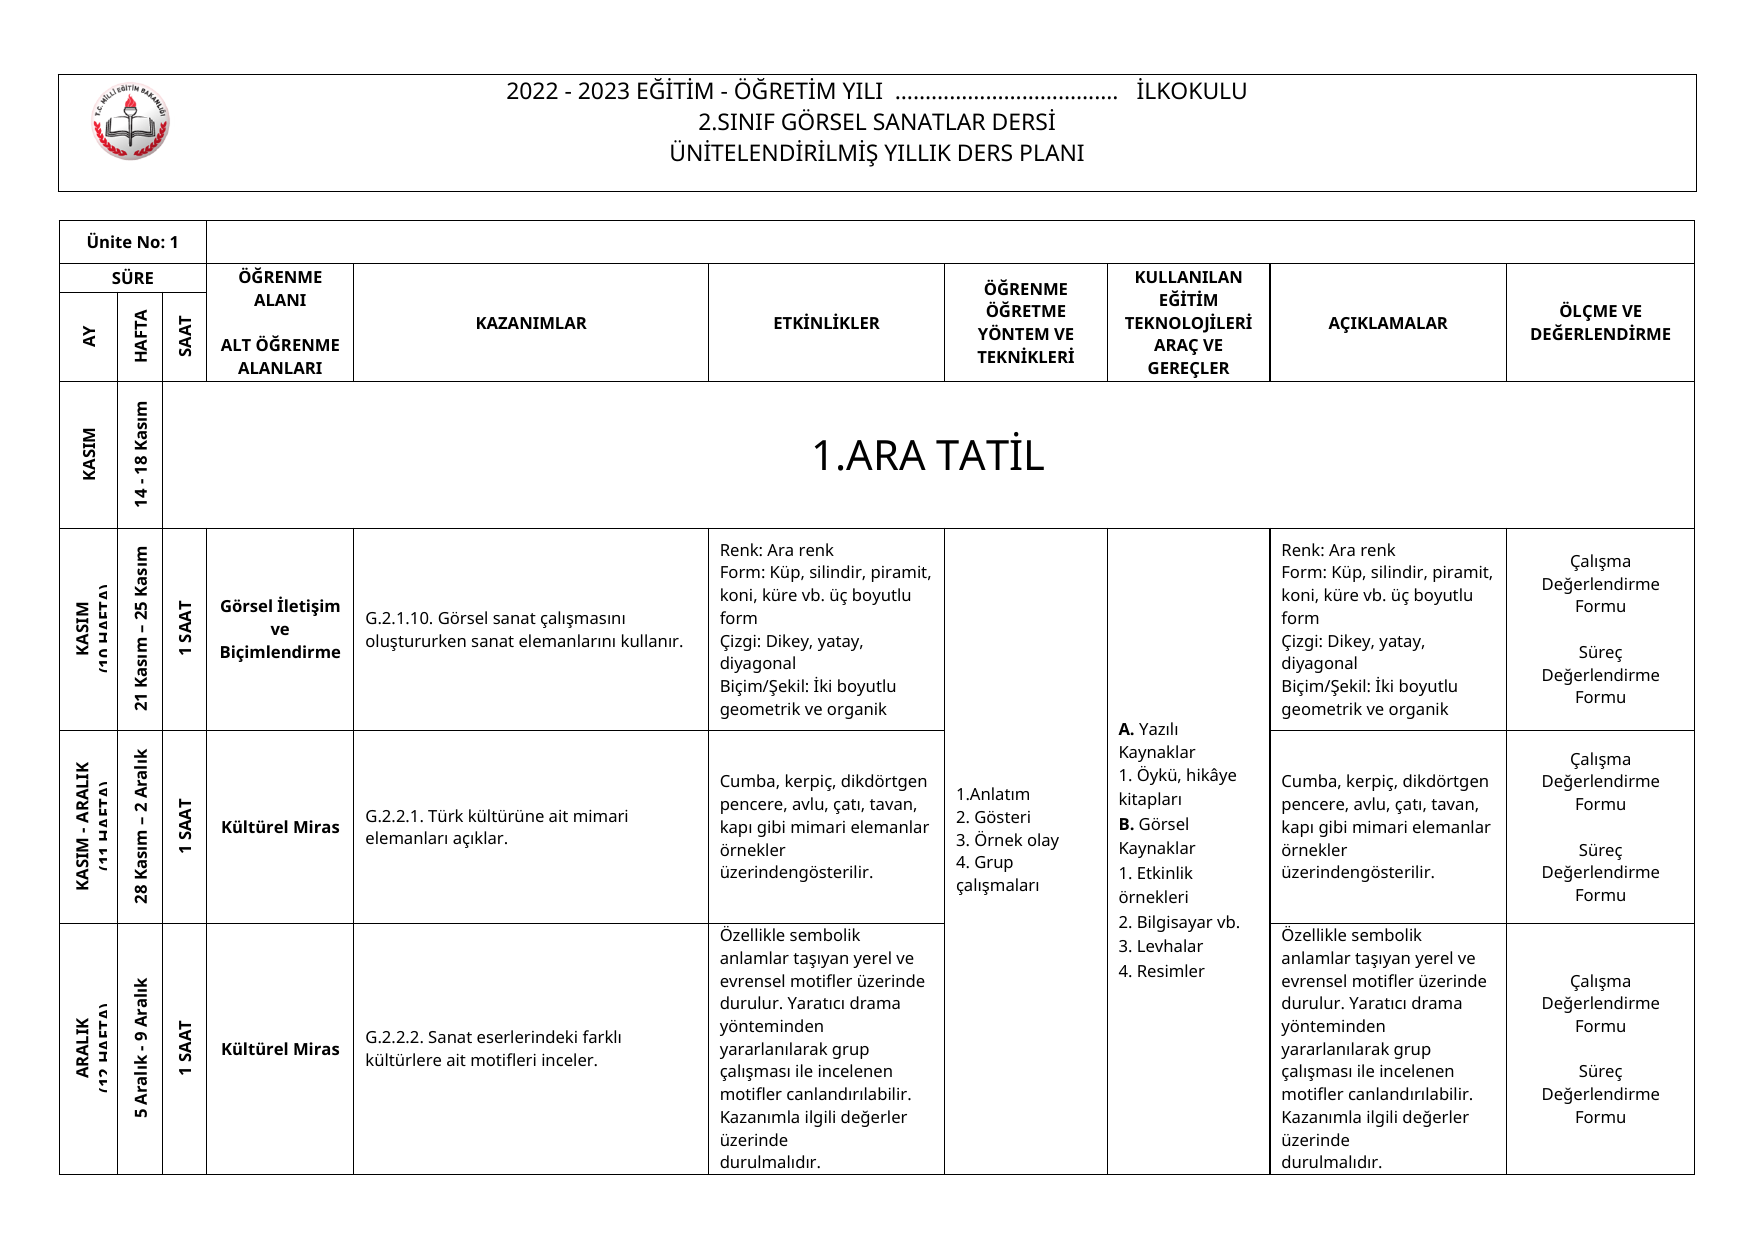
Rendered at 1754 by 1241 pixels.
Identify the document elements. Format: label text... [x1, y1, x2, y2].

table_cell Renk: Ara renk Form: Küp, silindir, piramit, koni, küre vb. üç boyutlu form Çizgi: Dikey, yatay, diyagonal Biçim/Şekil: İki boyutlu geometrik ve organik [1271, 529, 1506, 730]
table_cell ÖLÇME VE DEĞERLENDİRME [1507, 264, 1694, 381]
table_cell Görsel İletişim ve Biçimlendirme [207, 529, 353, 730]
table_cell 1 SAAT [163, 731, 206, 923]
table_cell Çalışma Değerlendirme Formu Süreç Değerlendirme Formu [1507, 924, 1694, 1173]
table_cell 1.ARA TATİL [163, 382, 1694, 527]
table_cell 21 Kasım – 25 Kasım [118, 529, 162, 730]
table_header [207, 221, 1694, 263]
table_cell 5 Aralık - 9 Aralık [118, 924, 162, 1173]
table_cell Çalışma Değerlendirme Formu Süreç Değerlendirme Formu [1507, 529, 1694, 730]
table_cell ARALIK (12.HAFTA) [60, 924, 117, 1173]
table_cell Cumba, kerpiç, dikdörtgen pencere, avlu, çatı, tavan, kapı gibi mimari elemanlar örnekler üzerindengösterilir. [709, 731, 944, 923]
table_cell 1.Anlatım 2. Gösteri 3. Örnek olay 4. Grup çalışmaları [945, 529, 1107, 1173]
table_cell G.2.2.2. Sanat eserlerindeki farklı kültürlere ait motifleri inceler. [354, 924, 708, 1173]
table_cell 14 - 18 Kasım [118, 382, 162, 527]
table_cell Çalışma Değerlendirme Formu Süreç Değerlendirme Formu [1507, 731, 1694, 923]
table_cell 1 SAAT [163, 529, 206, 730]
table_cell G.2.1.10. Görsel sanat çalışmasını oluştururken sanat elemanlarını kullanır. [354, 529, 708, 730]
table_cell ÖĞRENME ÖĞRETME YÖNTEM VE TEKNİKLERİ [945, 264, 1107, 381]
table_cell 28 Kasım – 2 Aralık [118, 731, 162, 923]
table_cell Özellikle sembolik anlamlar taşıyan yerel ve evrensel motifler üzerinde durulur. Yaratıcı drama yönteminden yararlanılarak grup çalışması ile incelenen motifler canlandırılabilir. Kazanımla ilgili değerler üzerinde durulmalıdır. [709, 924, 944, 1173]
picture [85, 77, 175, 167]
table_cell SAAT [163, 293, 206, 381]
table_cell ÖĞRENME ALANI ALT ÖĞRENME ALANLARI [207, 264, 353, 381]
table_cell Özellikle sembolik anlamlar taşıyan yerel ve evrensel motifler üzerinde durulur. Yaratıcı drama yönteminden yararlanılarak grup çalışması ile incelenen motifler canlandırılabilir. Kazanımla ilgili değerler üzerinde durulmalıdır. [1271, 924, 1506, 1173]
table_cell HAFTA [118, 293, 162, 381]
table_cell ETKİNLİKLER [709, 264, 944, 381]
table_cell Kültürel Miras [207, 731, 353, 923]
table_cell AY [60, 293, 117, 381]
table_header Ünite No: 1 [60, 221, 206, 263]
table_cell Cumba, kerpiç, dikdörtgen pencere, avlu, çatı, tavan, kapı gibi mimari elemanlar örnekler üzerindengösterilir. [1271, 731, 1506, 923]
table_cell KASIM - ARALIK (11.HAFTA) [60, 731, 117, 923]
table_cell KAZANIMLAR [354, 264, 708, 381]
table_cell 1 SAAT [163, 924, 206, 1173]
table_cell KASIM [60, 382, 117, 527]
table_cell Renk: Ara renk Form: Küp, silindir, piramit, koni, küre vb. üç boyutlu form Çizgi: Dikey, yatay, diyagonal Biçim/Şekil: İki boyutlu geometrik ve organik [709, 529, 944, 730]
table_cell A. Yazılı Kaynaklar 1. Öykü, hikâye kitapları B. Görsel Kaynaklar 1. Etkinlik örnekleri 2. Bilgisayar vb. 3. Levhalar 4. Resimler [1108, 529, 1269, 1173]
table_cell Kültürel Miras [207, 924, 353, 1173]
table_cell KULLANILAN EĞİTİM TEKNOLOJİLERİ ARAÇ VE GEREÇLER [1108, 264, 1269, 381]
table_cell SÜRE [60, 264, 206, 292]
table_cell AÇIKLAMALAR [1271, 264, 1506, 381]
table_cell G.2.2.1. Türk kültürüne ait mimari elemanları açıklar. [354, 731, 708, 923]
table_cell KASIM (10.HAFTA) [60, 529, 117, 730]
